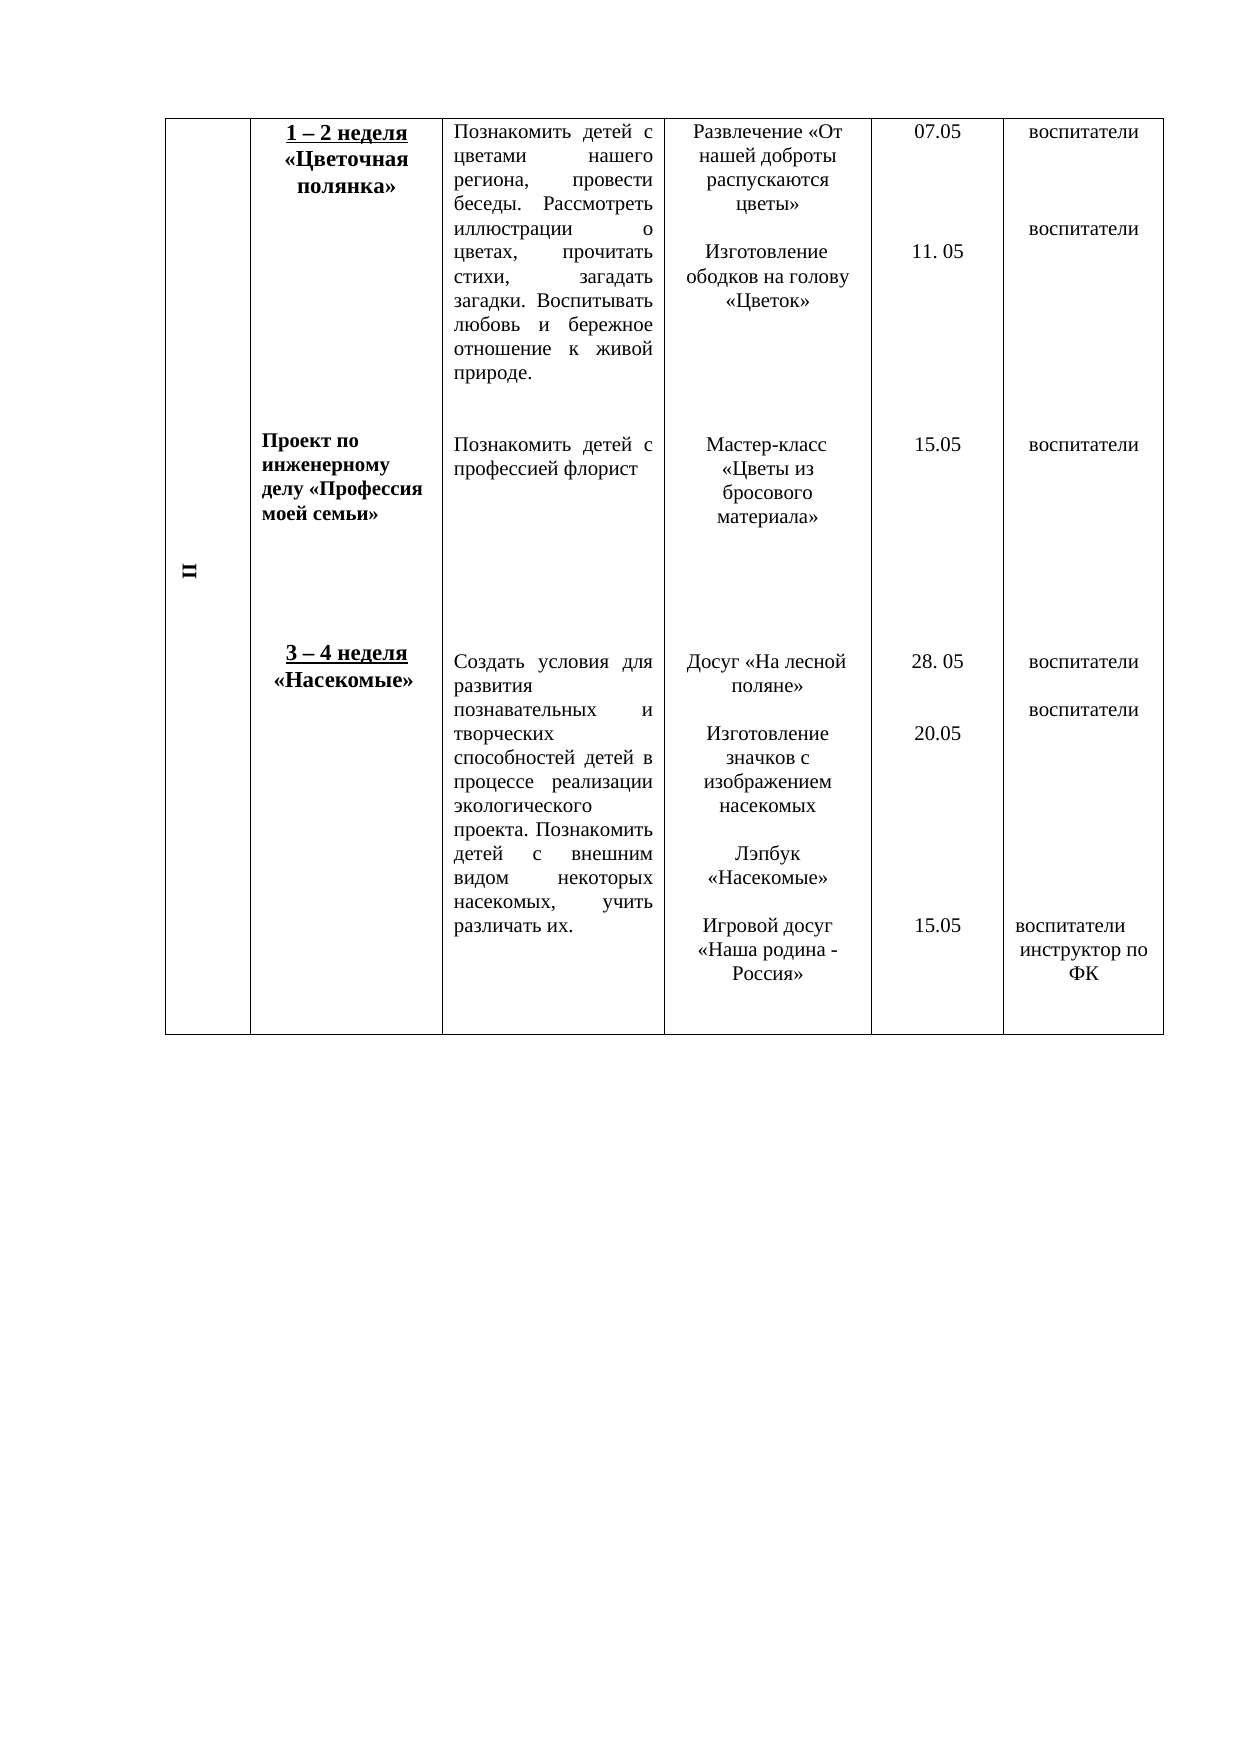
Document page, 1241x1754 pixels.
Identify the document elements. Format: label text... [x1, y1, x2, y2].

table_cell 07.05 11. 05 15.05 28. 05 20.05 15.05 [872, 119, 1003, 1033]
table_cell Познакомить детей с цветами нашего региона, провести беседы. Рассмотреть иллюстрации о цветах, прочитать стихи, загадать загадки. Воспитывать любовь и бережное отношение к живой природе. Познакомить детей с профессией флорист Создать условия для развития познавательных и творческих способностей детей в процессе реализации экологического проекта. Познакомить детей с внешним видом некоторых насекомых, учить различать их. [443, 119, 664, 1033]
table_cell Развлечение «От нашей доброты распускаются цветы» Изготовление ободков на голову «Цветок» Мастер-класс «Цветы из бросового материала» Досуг «На лесной поляне» Изготовление значков с изображением насекомых Лэпбук «Насекомые» Игровой досуг «Наша родина - Россия» [665, 119, 871, 1033]
table_cell воспитатели воспитатели воспитатели воспитатели воспитатели воспитатели инструктор по ФК [1004, 119, 1163, 1033]
table_cell 1 – 2 неделя «Цветочная полянка» Проект по инженерному делу «Профессия моей семьи» 3 – 4 неделя «Насекомые» [251, 119, 442, 1033]
